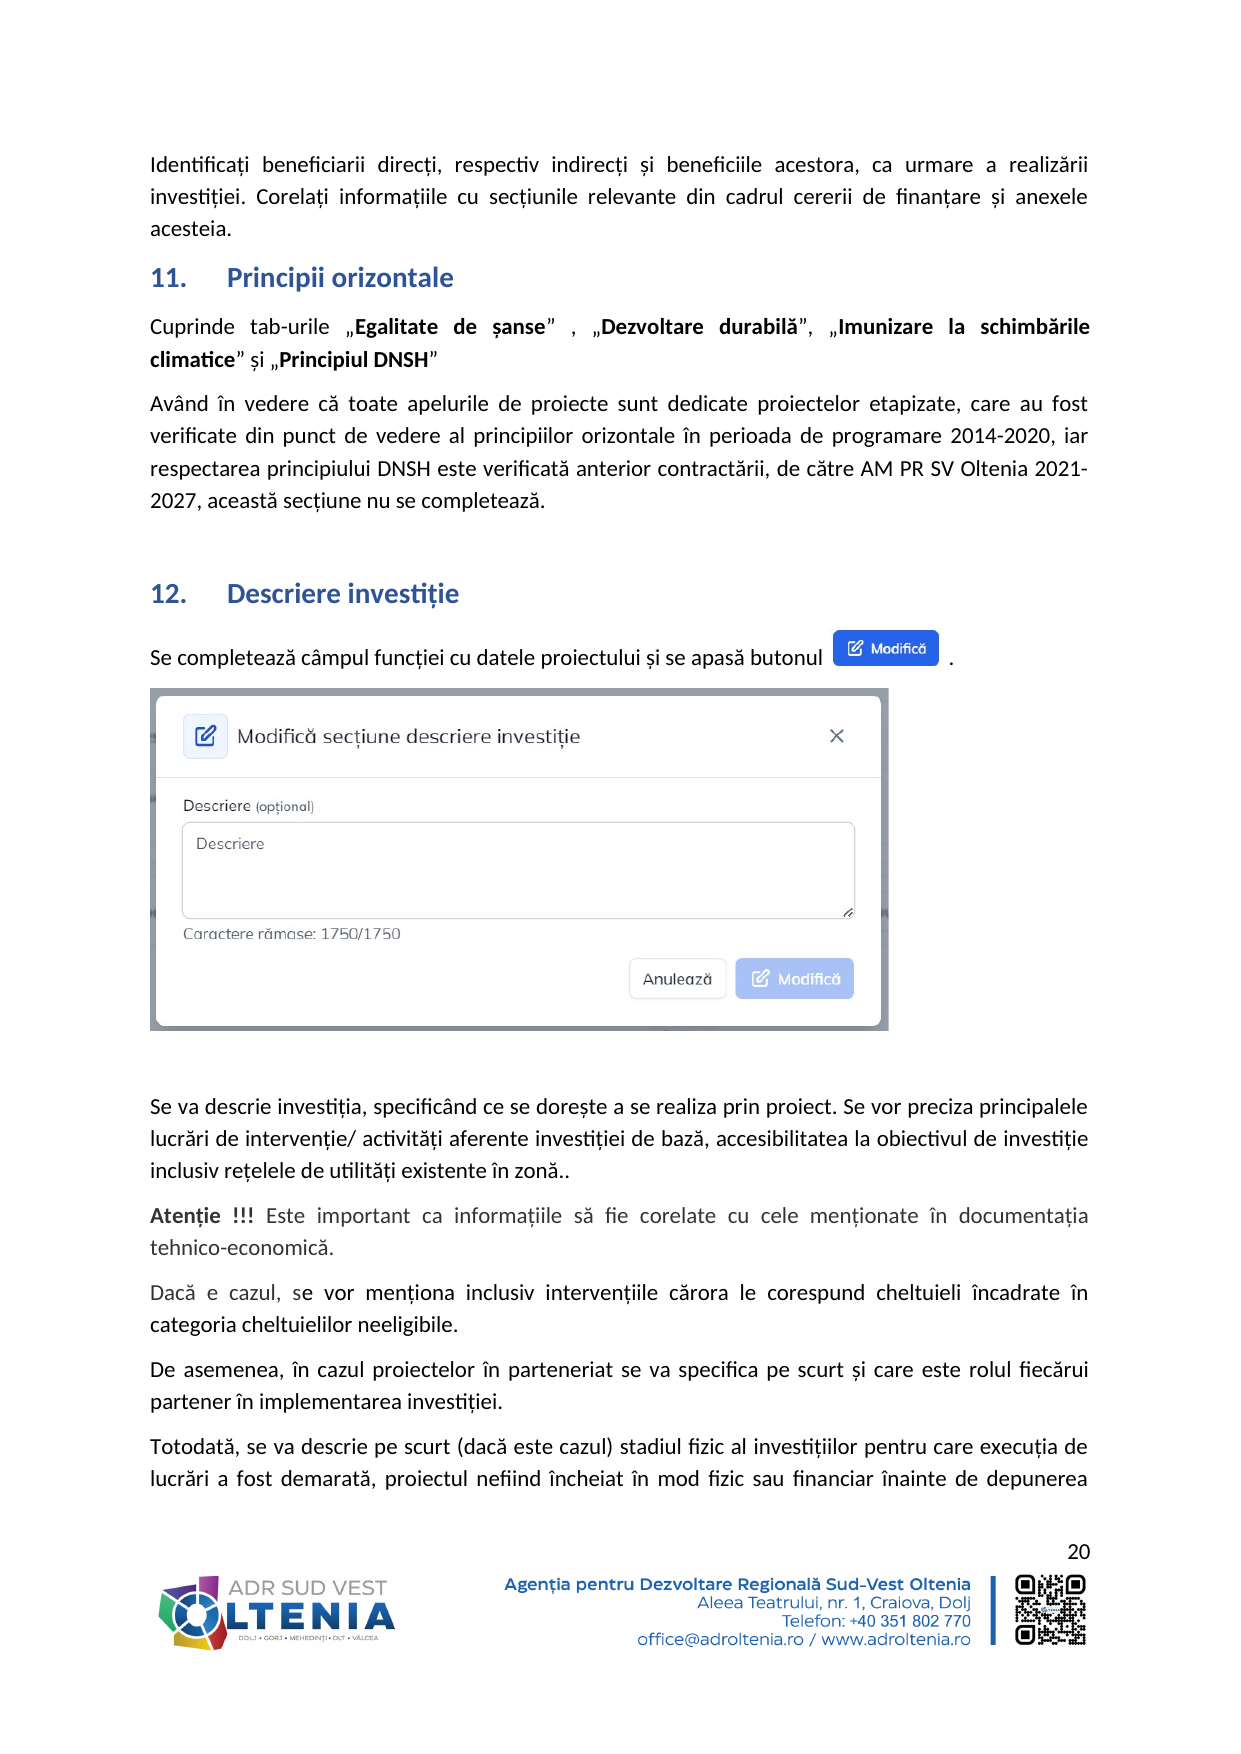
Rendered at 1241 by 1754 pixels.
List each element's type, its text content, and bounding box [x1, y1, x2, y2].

text De asemenea, în cazul proiectelor în parteneriat se va specifica pe scurt și care este rolul fiecărui partener în implementarea investiției. [150, 1355, 1090, 1415]
text Cuprinde tab-urile „Egalitate de șanse” , „Dezvoltare durabilă”, „Imunizare la schimbările climatice” și „Principiul DNSH” [150, 312, 1090, 373]
picture [829, 628, 944, 666]
subtitle Descriere investiție [150, 575, 1090, 611]
text Având în vedere că toate apelurile de proiecte sunt dedicate proiectelor etapizate, care au fost verificate din punct de vedere al principiilor orizontale în perioada de programare 2014-2020, iar respectarea principiului DNSH este verificată anterior contractării, de către AM PR SV Oltenia 2021-2027, această secțiune nu se completează. [150, 389, 1090, 514]
text Se completează câmpul funcției cu datele proiectului și se apasă butonul . [150, 629, 1090, 671]
picture [150, 688, 889, 1031]
text Identificați beneficiarii direcți, respectiv indirecți și beneficiile acestora, ca urmare a realizării investiției. Corelați informațiile cu secțiunile relevante din cadrul cererii de finanțare și anexele acesteia. [150, 150, 1090, 242]
subtitle Principii orizontale [150, 259, 1090, 295]
text Dacă e cazul, se vor menționa inclusiv intervențiile cărora le corespund cheltuieli încadrate în categoria cheltuielilor neeligibile. [150, 1278, 1090, 1338]
picture [150, 1565, 1091, 1657]
text Atenție !!! Este important ca informațiile să fie corelate cu cele menționate în documentația tehnico-economică. [150, 1201, 1090, 1261]
text Se va descrie investiția, specificând ce se dorește a se realiza prin proiect. Se vor preciza principalele lucrări de intervenție/ activități aferente investiției de bază, accesibilitatea la obiectivul de investiție inclusiv rețelele de utilități existente în zonă.. [150, 1092, 1090, 1184]
